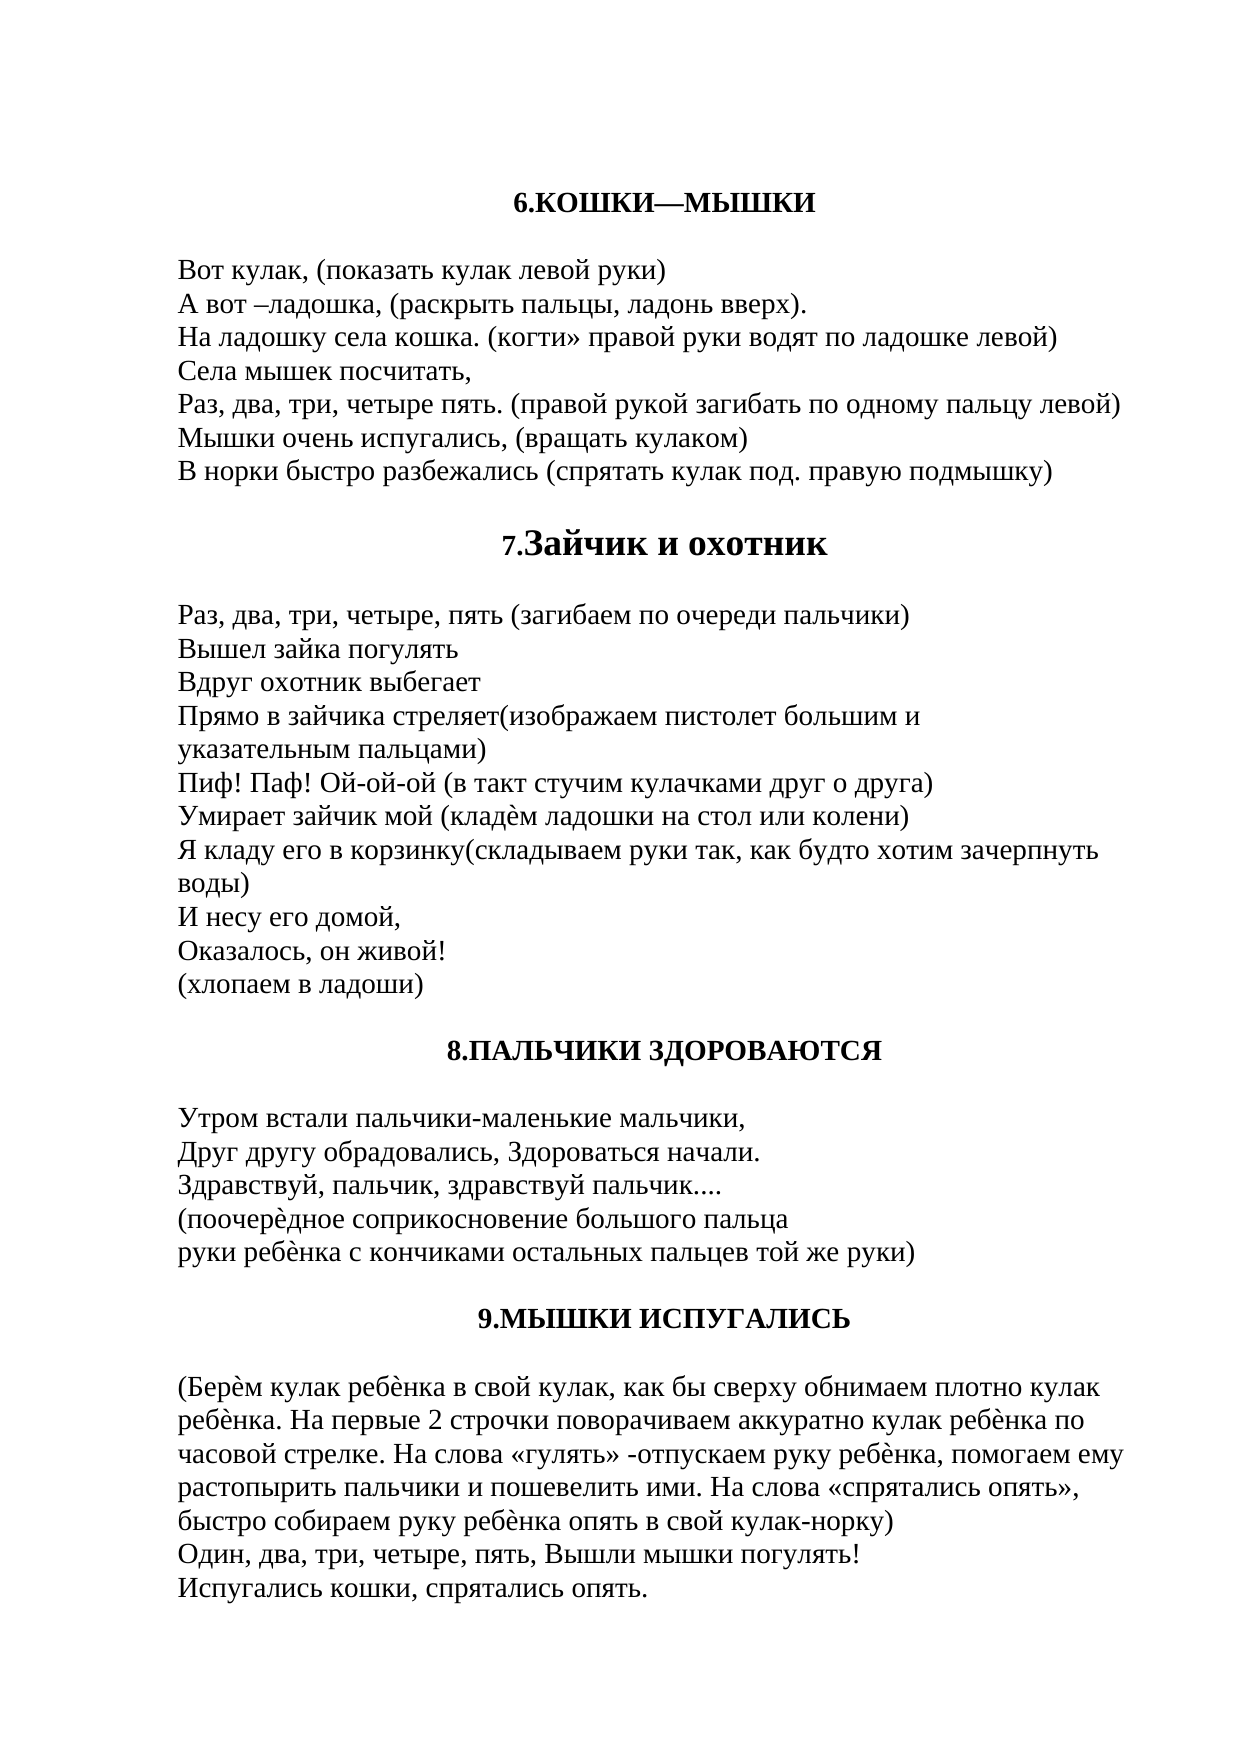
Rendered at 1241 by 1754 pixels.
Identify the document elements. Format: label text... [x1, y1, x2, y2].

text 8.ПАЛЬЧИКИ ЗДОРОВАЮТСЯ [177, 1033, 1152, 1067]
text Вдруг охотник выбегает [177, 664, 1152, 698]
text Раз, два, три, четыре, пять (загибаем по очереди пальчики) [177, 597, 1152, 631]
text Вот кулак, (показать кулак левой руки) А вот –ладошка, (раскрыть пальцы, ладонь вверх). [177, 252, 1152, 319]
text 6.КОШКИ—МЫШКИ [177, 185, 1152, 219]
text На ладошку села кошка. (когти» правой руки водят по ладошке левой) Села мышек посчитать, Раз, два, три, четыре пять. (правой рукой загибать по одному пальцу левой) [177, 319, 1152, 420]
text руки ребѐнка с кончиками остальных пальцев той же руки) [177, 1234, 1152, 1268]
text Здравствуй, пальчик, здравствуй пальчик.... [177, 1167, 1152, 1201]
text И несу его домой, [177, 899, 1152, 933]
text (поочерѐдное соприкосновение большого пальца [177, 1201, 1152, 1234]
text Друг другу обрадовались, Здороваться начали. [177, 1134, 1152, 1167]
text Я кладу его в корзинку(складываем руки так, как будто хотим зачерпнуть воды) [177, 832, 1152, 899]
text Умирает зайчик мой (кладѐм ладошки на стол или колени) [177, 798, 1152, 832]
text 9.МЫШКИ ИСПУГАЛИСЬ [177, 1302, 1152, 1335]
text Утром встали пальчики-маленькие мальчики, [177, 1100, 1152, 1134]
text Один, два, три, четыре, пять, Вышли мышки погулять! [177, 1536, 1152, 1570]
text (Берѐм кулак ребѐнка в свой кулак, как бы сверху обнимаем плотно кулак ребѐнка. На первые 2 строчки поворачиваем аккуратно кулак ребѐнка по часовой стрелке. На слова «гулять» -отпускаем руку ребѐнка, помогаем ему растопырить пальчики и пошевелить ими. На слова «спрятались опять», быстро собираем руку ребѐнка опять в свой кулак-норку) [177, 1369, 1152, 1536]
text (хлопаем в ладоши) [177, 966, 1152, 1000]
text Оказалось, он живой! [177, 933, 1152, 966]
text указательным пальцами) [177, 731, 1152, 765]
text 7.Зайчик и охотник [177, 521, 1152, 564]
text Мышки очень испугались, (вращать кулаком) В норки быстро разбежались (спрятать кулак под. правую подмышку) [177, 420, 1152, 487]
text Пиф! Паф! Ой-ой-ой (в такт стучим кулачками друг о друга) [177, 765, 1152, 798]
text Испугались кошки, спрятались опять. [177, 1570, 1152, 1603]
text Прямо в зайчика стреляет(изображаем пистолет большим и [177, 698, 1152, 731]
text Вышел зайка погулять [177, 631, 1152, 664]
